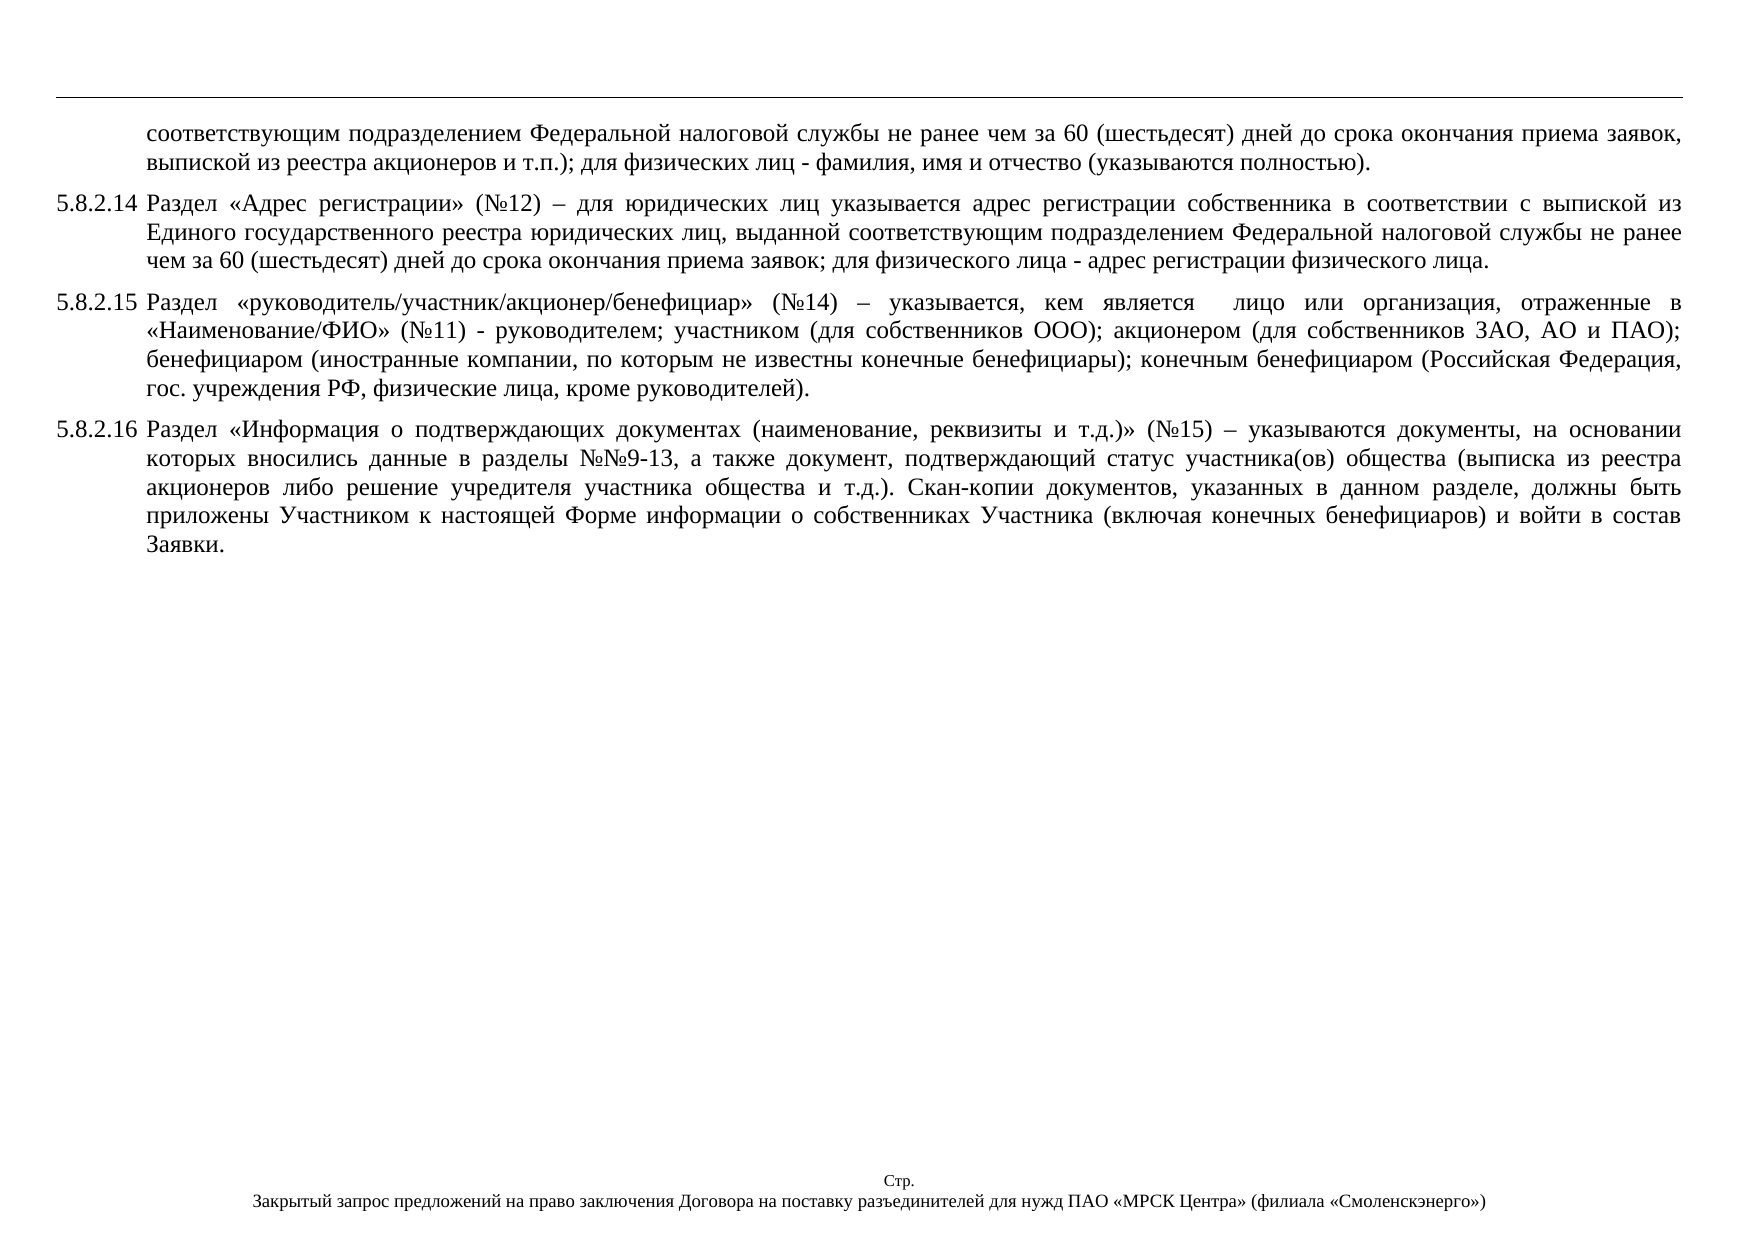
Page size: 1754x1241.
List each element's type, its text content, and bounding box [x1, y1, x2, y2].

list Раздел «Информация о подтверждающих документах (наименование, реквизиты и т.д.)» (№15) – указываются документы, на основании которых вносились данные в разделы №№9-13, а также документ, подтверждающий статус участника(ов) общества (выписка из реестра акционеров либо решение учредителя участника общества и т.д.). Скан-копии документов, указанных в данном разделе, должны быть приложены Участником к настоящей Форме информации о собственниках Участника (включая конечных бенефициаров) и войти в состав Заявки. [56, 414, 1683, 558]
list Раздел «руководитель/участник/акционер/бенефициар» (№14) – указывается, кем является лицо или организация, отраженные в «Наименование/ФИО» (№11) - руководителем; участником (для собственников ООО); акционером (для собственников ЗАО, АО и ПАО); бенефициаром (иностранные компании, по которым не известны конечные бенефициары); конечным бенефициаром (Российская Федерация, гос. учреждения РФ, физические лица, кроме руководителей). [56, 287, 1683, 402]
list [56, 118, 1683, 176]
list Раздел «Адрес регистрации» (№12) – для юридических лиц указывается адрес регистрации собственника в соответствии с выпиской из Единого государственного реестра юридических лиц, выданной соответствующим подразделением Федеральной налоговой службы не ранее чем за 60 (шестьдесят) дней до срока окончания приема заявок; для физического лица - адрес регистрации физического лица. [56, 188, 1683, 274]
